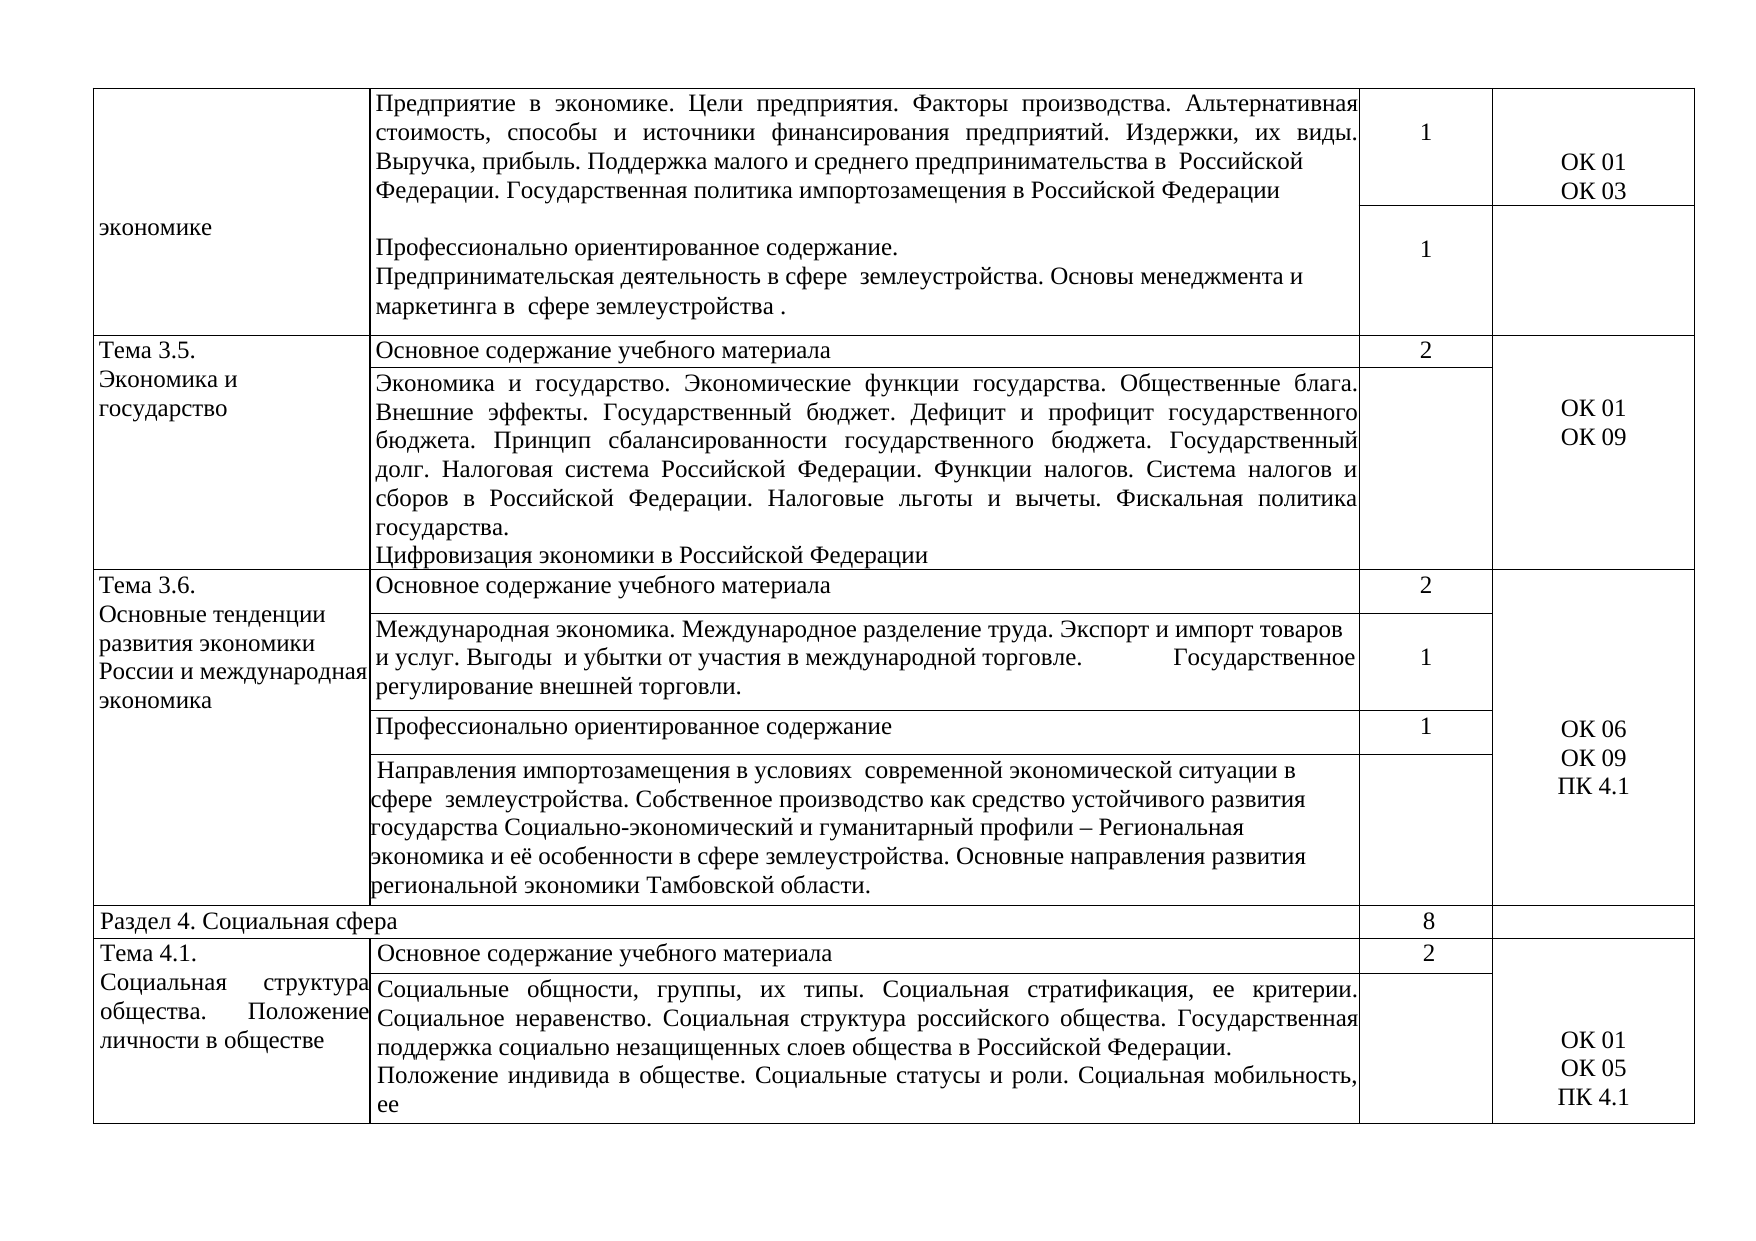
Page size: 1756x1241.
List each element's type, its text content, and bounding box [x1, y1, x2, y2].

table_cell Экономика и государство. Экономические функции государства. Общественные блага. Внешние эффекты. Государственный бюджет. Дефицит и профицит государственного бюджета. Принцип сбалансированности государственного бюджета. Государственный долг. Налоговая система Российской Федерации. Функции налогов. Система налогов и сборов в Российской Федерации. Налоговые льготы и вычеты. Фискальная политика государства. Цифровизация экономики в Российской Федерации [371, 368, 1359, 569]
table_cell [1493, 206, 1694, 334]
table_cell 2 [1360, 939, 1492, 973]
table_cell [1360, 755, 1492, 905]
table_cell 8 [1360, 906, 1492, 937]
table_cell [1493, 906, 1694, 937]
table_cell Основное содержание учебного материала [371, 939, 1359, 973]
table_cell 2 [1360, 336, 1492, 367]
table_cell Основное содержание учебного материала [371, 570, 1359, 613]
table_cell Раздел 4. Социальная сфера [94, 906, 1359, 937]
table_cell ОК 01 ОК 09 [1493, 336, 1694, 569]
table_cell [1360, 974, 1492, 1122]
table_cell 1 [1360, 89, 1492, 204]
table_cell Международная экономика. Международное разделение труда. Экспорт и импорт товаров и услуг. Выгоды и убытки от участия в международной торговле. Государственное регулирование внешней торговли. [371, 614, 1359, 710]
table_cell Тема 3.5. Экономика и государство [94, 336, 369, 569]
table_cell 1 [1360, 711, 1492, 754]
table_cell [371, 974, 1359, 1122]
table_cell Направления импортозамещения в условиях современной экономической ситуации в сфере землеустройства. Собственное производство как средство устойчивого развития государства Социально-экономический и гуманитарный профили – Региональная экономика и её особенности в сфере землеустройства. Основные направления развития региональной экономики Тамбовской области. [371, 755, 1359, 905]
table_cell Тема 4.1. Социальная структура общества. Положение личности в обществе [94, 939, 369, 1122]
table_cell Основное содержание учебного материала [371, 336, 1359, 367]
table_cell 2 [1360, 570, 1492, 613]
table_cell Тема 3.6. Основные тенденции развития экономики России и международная экономика [94, 570, 369, 905]
table_cell Профессионально ориентированное содержание [371, 711, 1359, 754]
table_cell ОК 01 ОК 05 ПК 4.1 [1493, 939, 1694, 1122]
table_cell Предприятие в экономике. Цели предприятия. Факторы производства. Альтернативная стоимость, способы и источники финансирования предприятий. Издержки, их виды. Выручка, прибыль. Поддержка малого и среднего предпринимательства в Российской Федерации. Государственная политика импортозамещения в Российской Федерации Профессионально ориентированное содержание. Предпринимательская деятельность в сфере землеустройства. Основы менеджмента и маркетинга в сфере землеустройства . [371, 89, 1359, 334]
table_cell ОК 06 ОК 09 ПК 4.1 [1493, 570, 1694, 905]
table_cell [1360, 368, 1492, 569]
table_cell 1 [1360, 206, 1492, 334]
table_cell 1 [1360, 614, 1492, 710]
